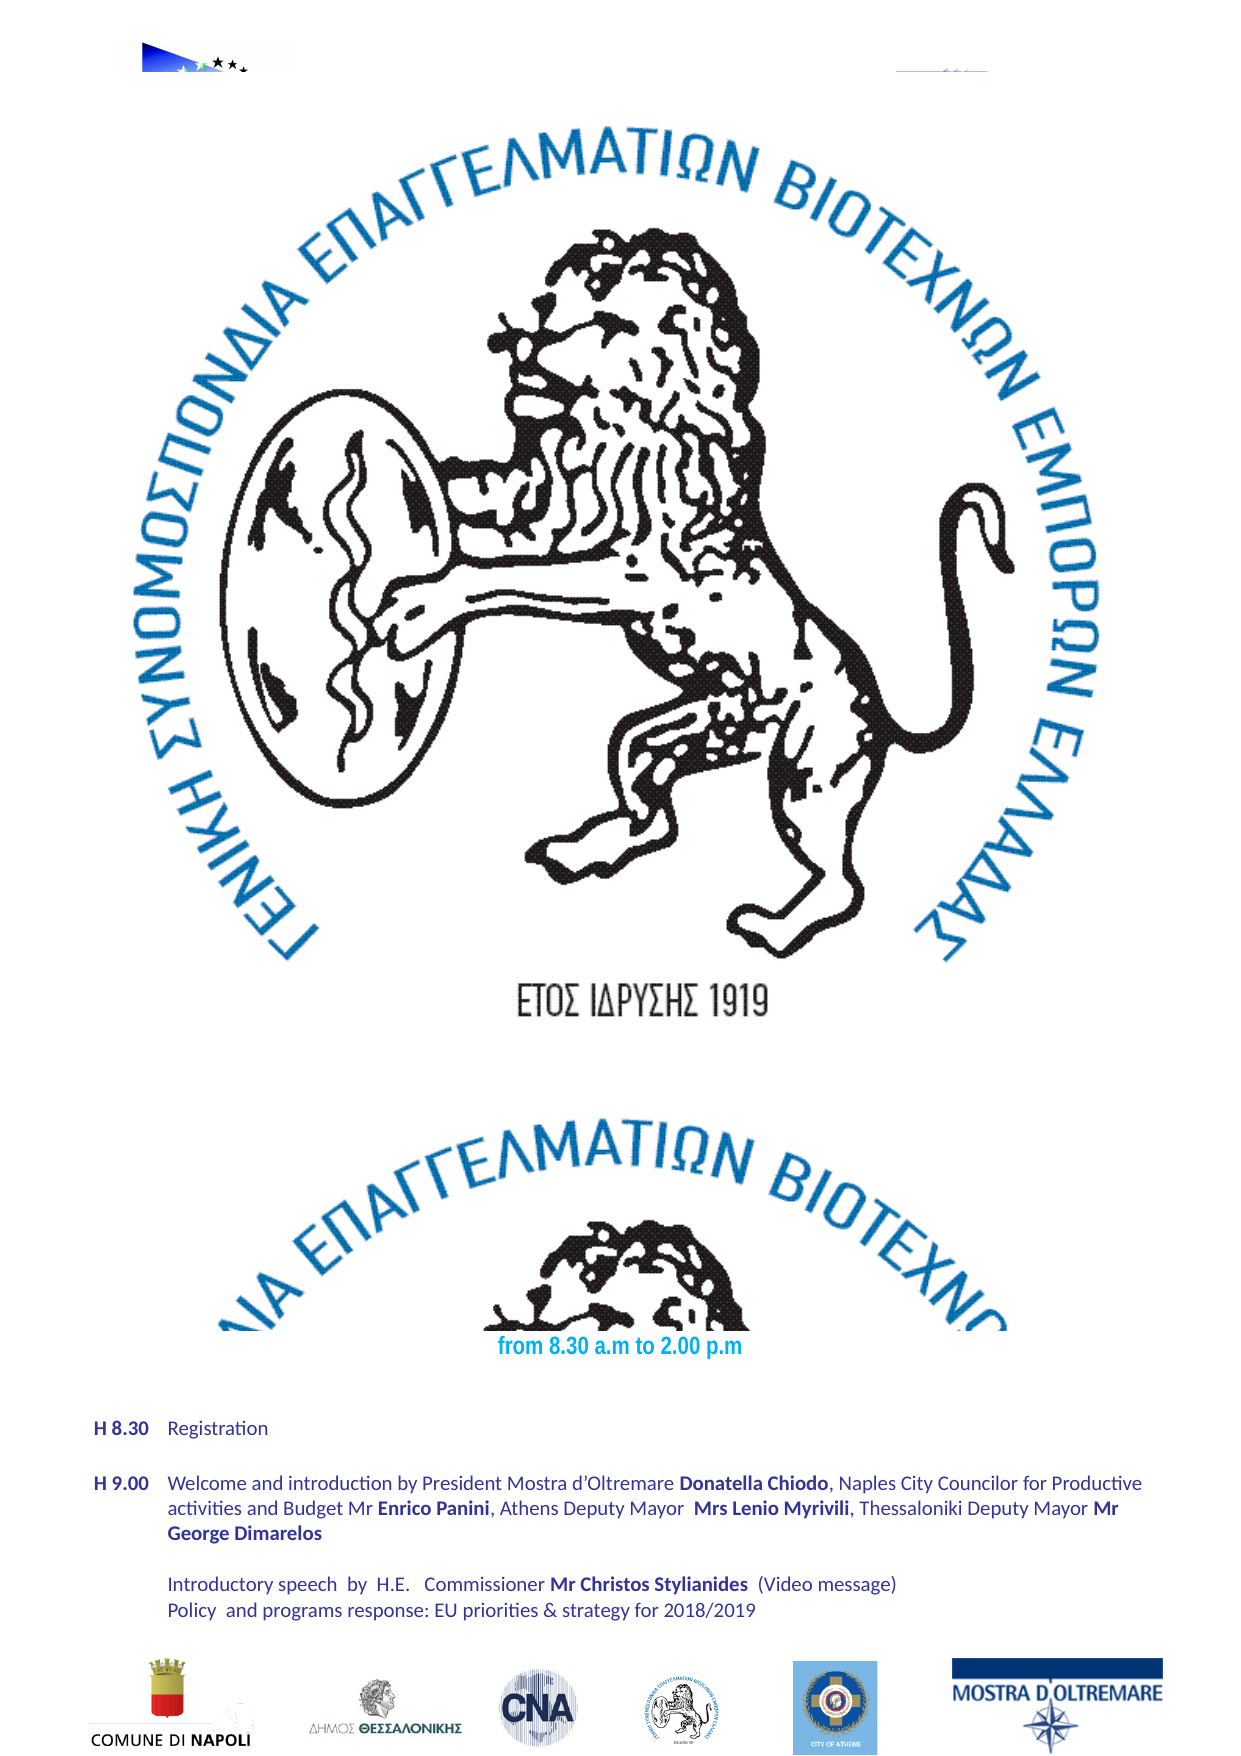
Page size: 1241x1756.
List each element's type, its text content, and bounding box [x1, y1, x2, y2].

picture [293, 1660, 488, 1754]
picture [793, 1661, 878, 1755]
text H 8.30 Registration [94, 1416, 1146, 1441]
picture [227, 1327, 239, 1331]
picture [952, 1658, 1163, 1754]
picture [93, 42, 1140, 1331]
text Introductory speech by H.E. Commissioner Mr Christos Stylianides (Video message) [94, 1571, 1146, 1597]
picture [497, 1667, 579, 1748]
text H 9.00 Welcome and introduction by President Mostra d’Oltremare Donatella Chiodo, Naples City Councilor for Productive activities and Budget Mr Enrico Panini, Athens Deputy Mayor Mrs Lenio Myrivili, Thessaloniki Deputy Mayor Mr George Dimarelos [94, 1470, 1146, 1546]
picture [642, 1672, 721, 1747]
picture [89, 1658, 254, 1746]
text from 8.30 a.m to 2.00 p.m [94, 1331, 1146, 1359]
text Policy and programs response: EU priorities & strategy for 2018/2019 [94, 1597, 1146, 1622]
